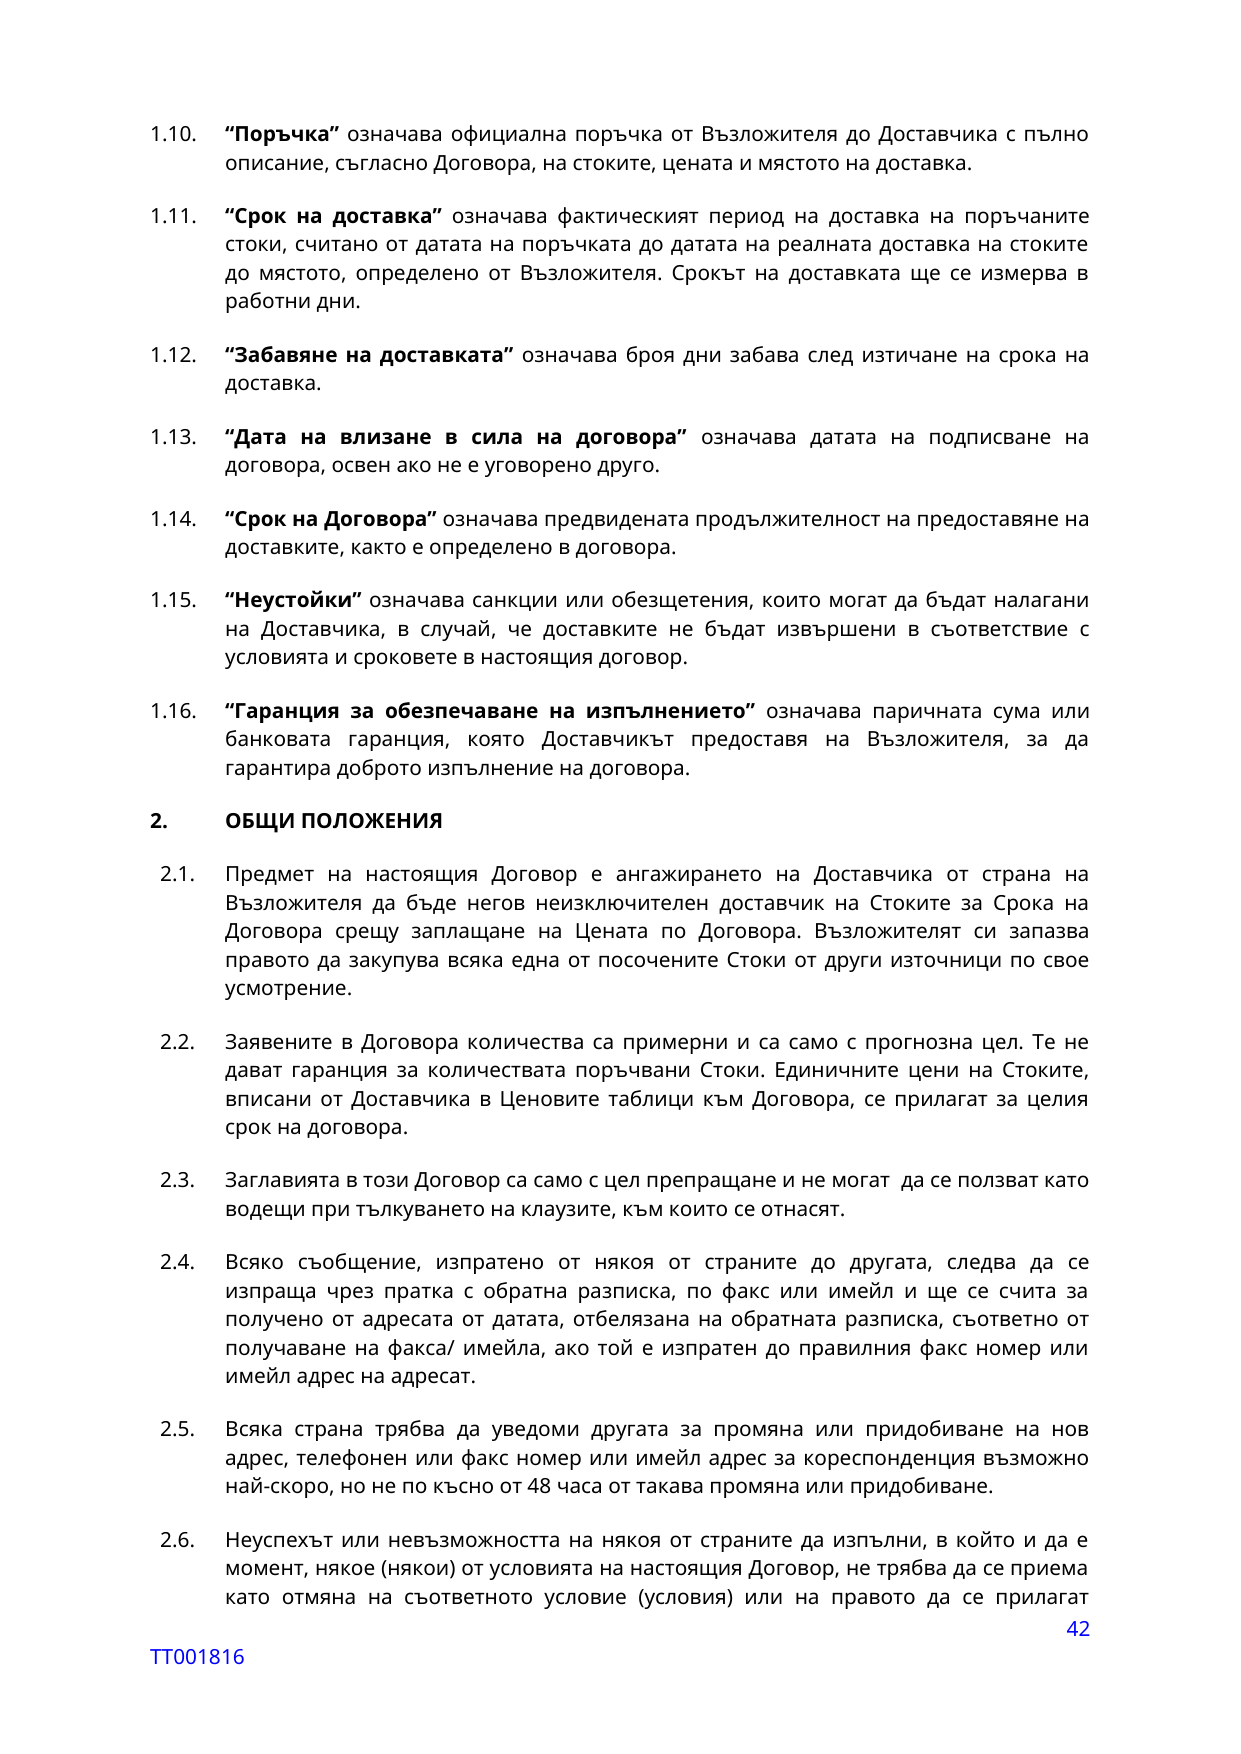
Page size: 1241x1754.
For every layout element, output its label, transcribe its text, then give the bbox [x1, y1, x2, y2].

list Предмет на настоящия Договор е ангажирането на Доставчика от страна на Възложителя да бъде негов неизключителен доставчик на Стоките за Срока на Договора срещу заплащане на Цената по Договора. Възложителят си запазва правото да закупува всяка една от посочените Стоки от други източници по свое усмотрение. [160, 859, 1090, 1002]
list “Гаранция за обезпечаване на изпълнението” означава паричната сума или банковата гаранция, която Доставчикът предоставя на Възложителя, за да гарантира доброто изпълнение на договора. [150, 696, 1090, 781]
list Заявените в Договора количества са примерни и са само с прогнозна цел. Те не дават гаранция за количествата поръчвани Стоки. Единичните цени на Стоките, вписани от Доставчика в Ценовите таблици към Договора, се прилагат за целия срок на договора. [160, 1027, 1090, 1141]
list Заглавията в този Договор са само с цел препращане и не могат да се ползват като водещи при тълкуването на клаузите, към които се отнасят. [160, 1166, 1090, 1222]
list “Забавяне на доставката” означава броя дни забава след изтичане на срока на доставка. [150, 340, 1090, 397]
list “Срок на Договора” означава предвидената продължителност на предоставяне на доставките, както е определено в договора. [150, 504, 1090, 561]
list “Срок на доставка” означава фактическият период на доставка на поръчаните стоки, считано от датата на поръчката до датата на реалната доставка на стоките до мястото, определено от Възложителя. Срокът на доставката ще се измерва в работни дни. [150, 201, 1090, 315]
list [160, 1525, 1090, 1610]
list “Неустойки” означава санкции или обезщетения, които могат да бъдат налагани на Доставчика, в случай, че доставките не бъдат извършени в съответствие с условията и сроковете в настоящия договор. [150, 586, 1090, 671]
list “Дата на влизане в сила на договора” означава датата на подписване на договора, освен ако не е уговорено друго. [150, 422, 1090, 479]
list Всяка страна трябва да уведоми другата за промяна или придобиване на нов адрес, телефонен или факс номер или имейл адрес за кореспонденция възможно най-скоро, но не по късно от 48 часа от такава промяна или придобиване. [160, 1414, 1090, 1500]
list Всяко съобщение, изпратено от някоя от страните до другата, следва да се изпраща чрез пратка с обратна разписка, по факс или имейл и ще се счита за получено от адресата от датата, отбелязана на обратната разписка, съответно от получаване на факса/ имейла, ако той е изпратен до правилния факс номер или имейл адрес на адресат. [160, 1247, 1090, 1389]
list ОБЩИ ПОЛОЖЕНИЯ [150, 806, 1090, 834]
list “Поръчка” означава официална поръчка от Възложителя до Доставчика с пълно описание, съгласно Договора, на стоките, цената и мястото на доставка. [150, 119, 1090, 176]
